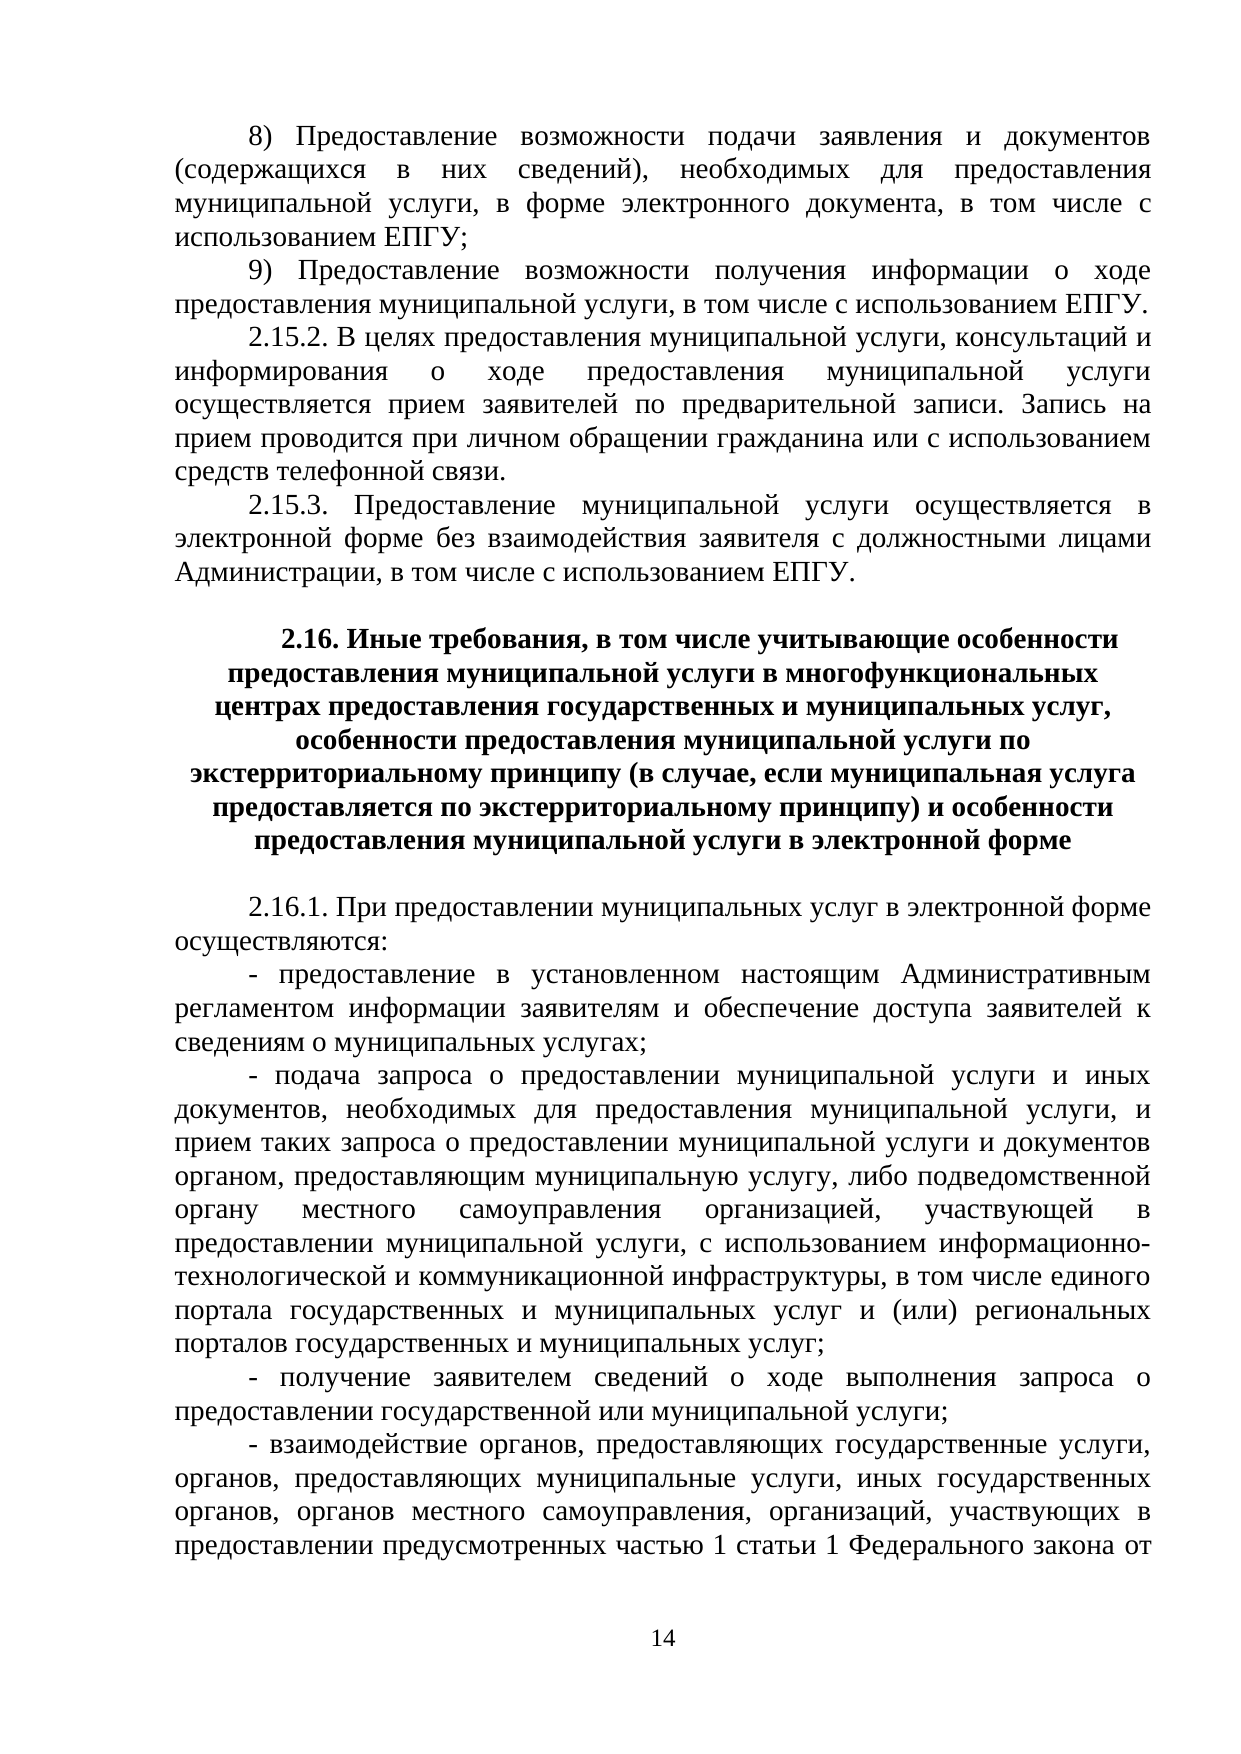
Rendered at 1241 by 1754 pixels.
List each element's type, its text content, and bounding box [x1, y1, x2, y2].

text 2.15.3. Предоставление муниципальной услуги осуществляется в электронной форме без взаимодействия заявителя с должностными лицами Администрации, в том числе с использованием ЕПГУ. [174, 487, 1152, 588]
text 8) Предоставление возможности подачи заявления и документов (содержащихся в них сведений), необходимых для предоставления муниципальной услуги, в форме электронного документа, в том числе с использованием ЕПГУ; [174, 118, 1152, 252]
text - предоставление в установленном настоящим Административным регламентом информации заявителям и обеспечение доступа заявителей к сведениям о муниципальных услугах; [174, 957, 1152, 1057]
text - подача запроса о предоставлении муниципальной услуги и иных документов, необходимых для предоставления муниципальной услуги, и прием таких запроса о предоставлении муниципальной услуги и документов органом, предоставляющим муниципальную услугу, либо подведомственной органу местного самоуправления организацией, участвующей в предоставлении муниципальной услуги, с использованием информационно-технологической и коммуникационной инфраструктуры, в том числе единого портала государственных и муниципальных услуг и (или) региональных порталов государственных и муниципальных услуг; [174, 1057, 1152, 1359]
text - получение заявителем сведений о ходе выполнения запроса о предоставлении государственной или муниципальной услуги; [174, 1359, 1152, 1426]
text 2.15.2. В целях предоставления муниципальной услуги, консультаций и информирования о ходе предоставления муниципальной услуги осуществляется прием заявителей по предварительной записи. Запись на прием проводится при личном обращении гражданина или с использованием средств телефонной связи. [174, 319, 1152, 487]
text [174, 1426, 1152, 1560]
text 9) Предоставление возможности получения информации о ходе предоставления муниципальной услуги, в том числе с использованием ЕПГУ. [174, 252, 1152, 319]
text 2.16.1. При предоставлении муниципальных услуг в электронной форме осуществляются: [174, 889, 1152, 957]
text 2.16. Иные требования, в том числе учитывающие особенности предоставления муниципальной услуги в многофункциональных центрах предоставления государственных и муниципальных услуг, особенности предоставления муниципальной услуги по экстерриториальному принципу (в случае, если муниципальная услуга предоставляется по экстерриториальному принципу) и особенности предоставления муниципальной услуги в электронной форме [174, 621, 1152, 856]
